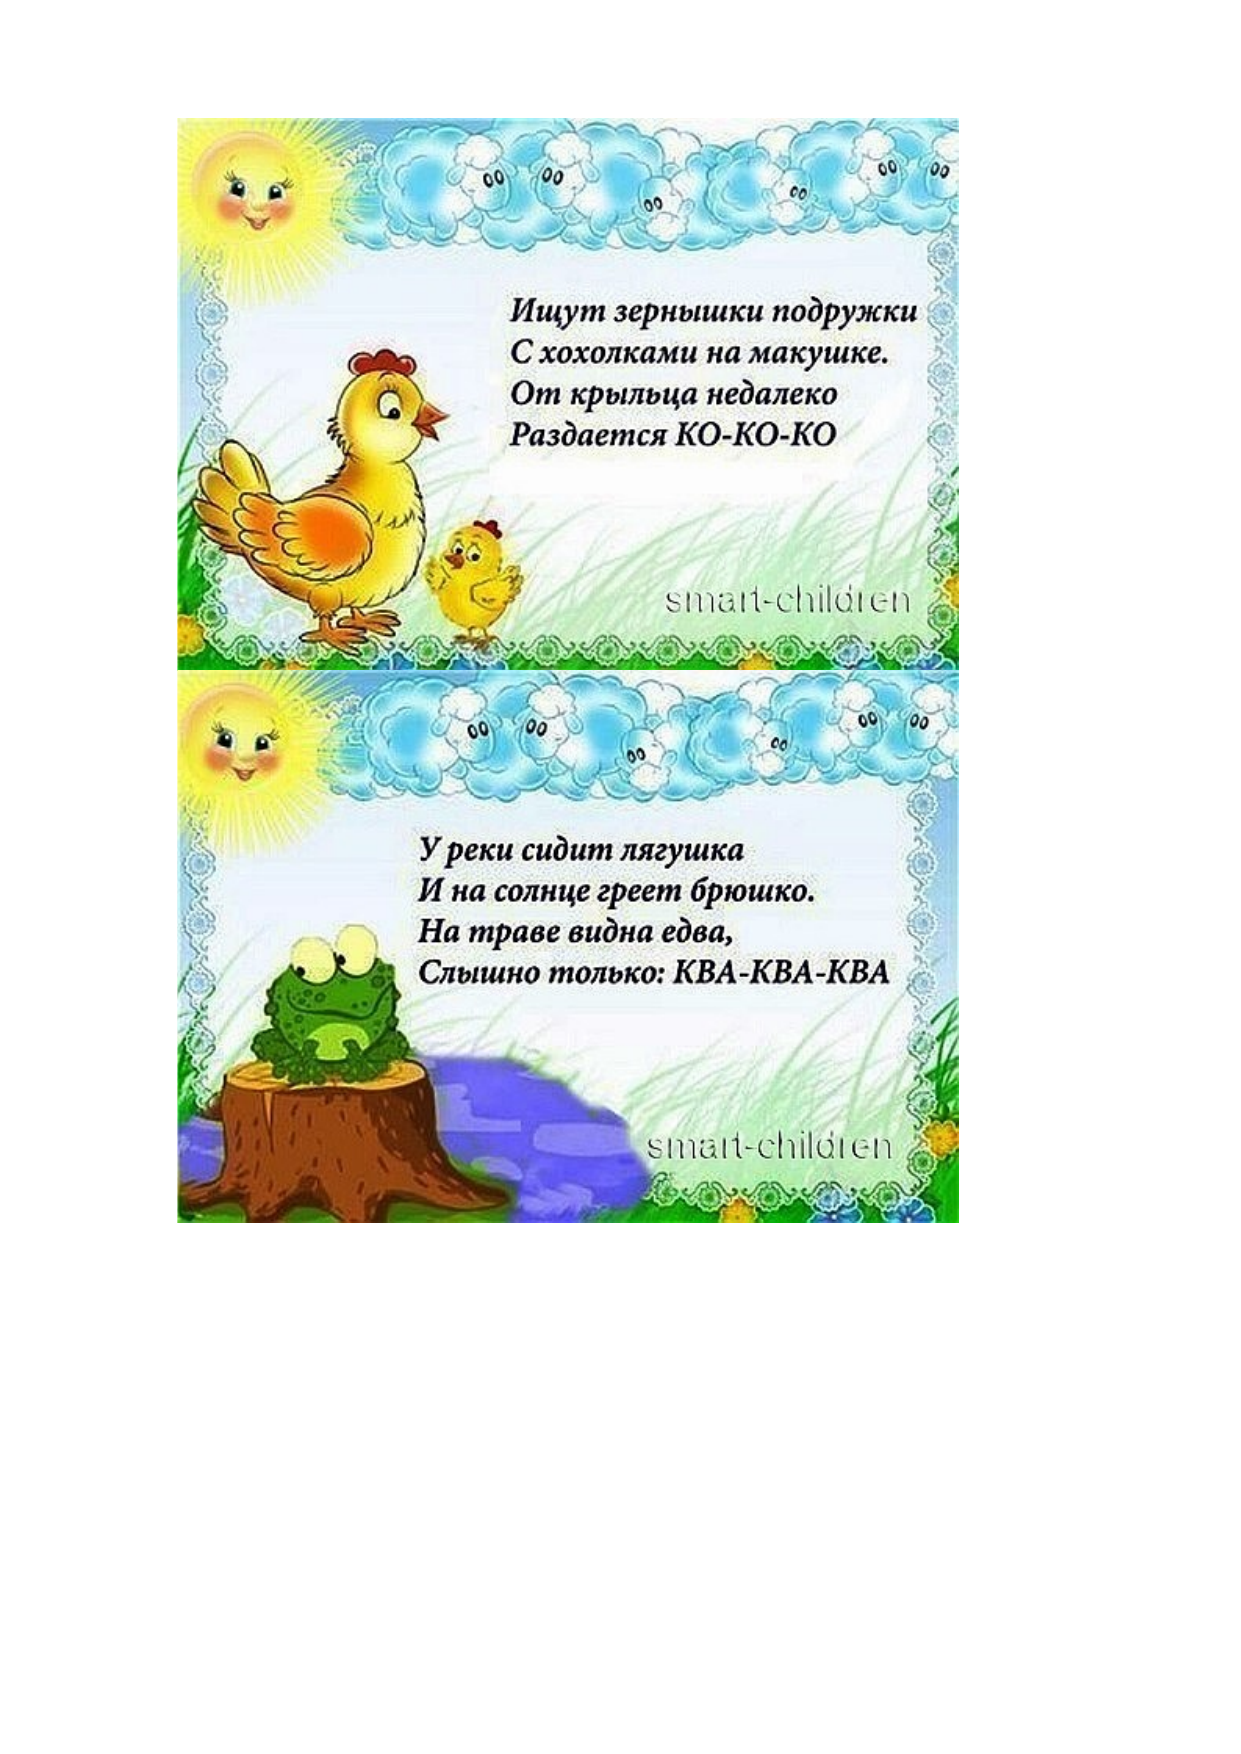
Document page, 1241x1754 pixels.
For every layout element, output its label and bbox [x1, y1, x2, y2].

picture [177, 118, 959, 1223]
